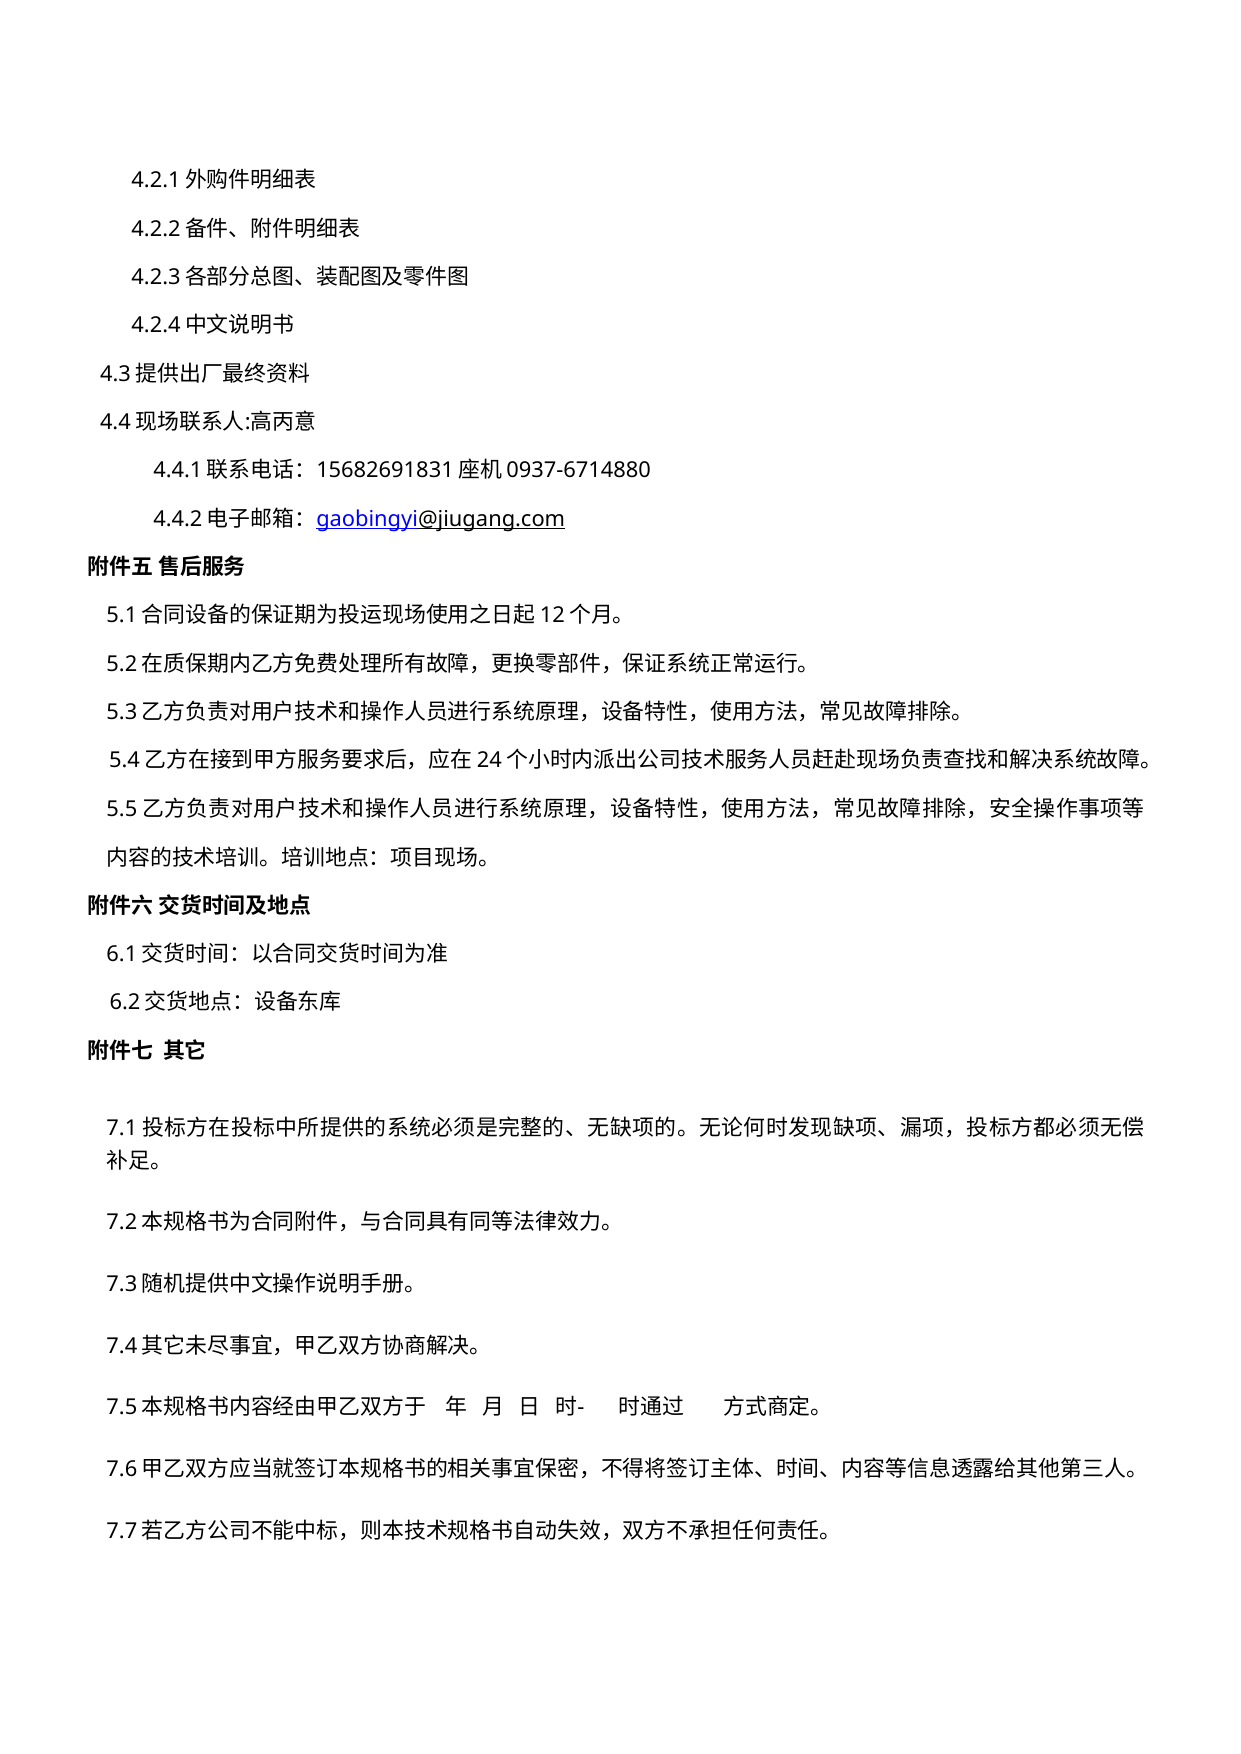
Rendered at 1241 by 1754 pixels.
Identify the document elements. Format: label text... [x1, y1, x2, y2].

text 6.1交货时间：以合同交货时间为准 [106, 936, 1147, 968]
text 5.1合同设备的保证期为投运现场使用之日起12个月。 [106, 597, 1147, 629]
text 附件六 交货时间及地点 [87, 887, 1147, 920]
text 7.4其它未尽事宜，甲乙双方协商解决。 [106, 1327, 1147, 1360]
text 4.2.4中文说明书 [87, 307, 1147, 339]
text 4.2.2备件、附件明细表 [87, 210, 1147, 243]
text 5.2在质保期内乙方免费处理所有故障，更换零部件，保证系统正常运行。 [106, 645, 1147, 678]
text 7.5本规格书内容经由甲乙双方于 年 月 日 时- 时通过 方式商定。 [106, 1389, 1147, 1422]
text 7.1投标方在投标中所提供的系统必须是完整的、无缺项的。无论何时发现缺项、漏项，投标方都必须无偿补足。 [106, 1110, 1147, 1175]
text 7.7若乙方公司不能中标，则本技术规格书自动失效，双方不承担任何责任。 [106, 1512, 1147, 1545]
text 7.3随机提供中文操作说明手册。 [106, 1266, 1147, 1298]
text 4.2.1外购件明细表 [87, 162, 1147, 194]
text 4.3提供出厂最终资料 [87, 355, 1147, 388]
text 4.4现场联系人:高丙意 [87, 404, 1147, 436]
text 7.6甲乙双方应当就签订本规格书的相关事宜保密，不得将签订主体、时间、内容等信息透露给其他第三人。 [106, 1451, 1147, 1483]
text 6.2交货地点：设备东库 [87, 984, 1147, 1017]
text 4.4.2电子邮箱：gaobingyi@jiugang.com [87, 500, 1147, 533]
text 5.3乙方负责对用户技术和操作人员进行系统原理，设备特性，使用方法，常见故障排除。 [106, 694, 1147, 726]
text 7.2本规格书为合同附件，与合同具有同等法律效力。 [106, 1204, 1147, 1237]
text 5.4乙方在接到甲方服务要求后，应在24个小时内派出公司技术服务人员赶赴现场负责查找和解决系统故障。 [109, 742, 1147, 774]
text 4.2.3各部分总图、装配图及零件图 [87, 259, 1147, 291]
text 附件七 其它 [87, 1032, 1147, 1065]
text 附件五 售后服务 [87, 549, 1147, 581]
text 5.5乙方负责对用户技术和操作人员进行系统原理，设备特性，使用方法，常见故障排除，安全操作事项等内容的技术培训。培训地点：项目现场。 [106, 790, 1147, 872]
text 4.4.1联系电话：15682691831座机0937-6714880 [87, 452, 1147, 484]
